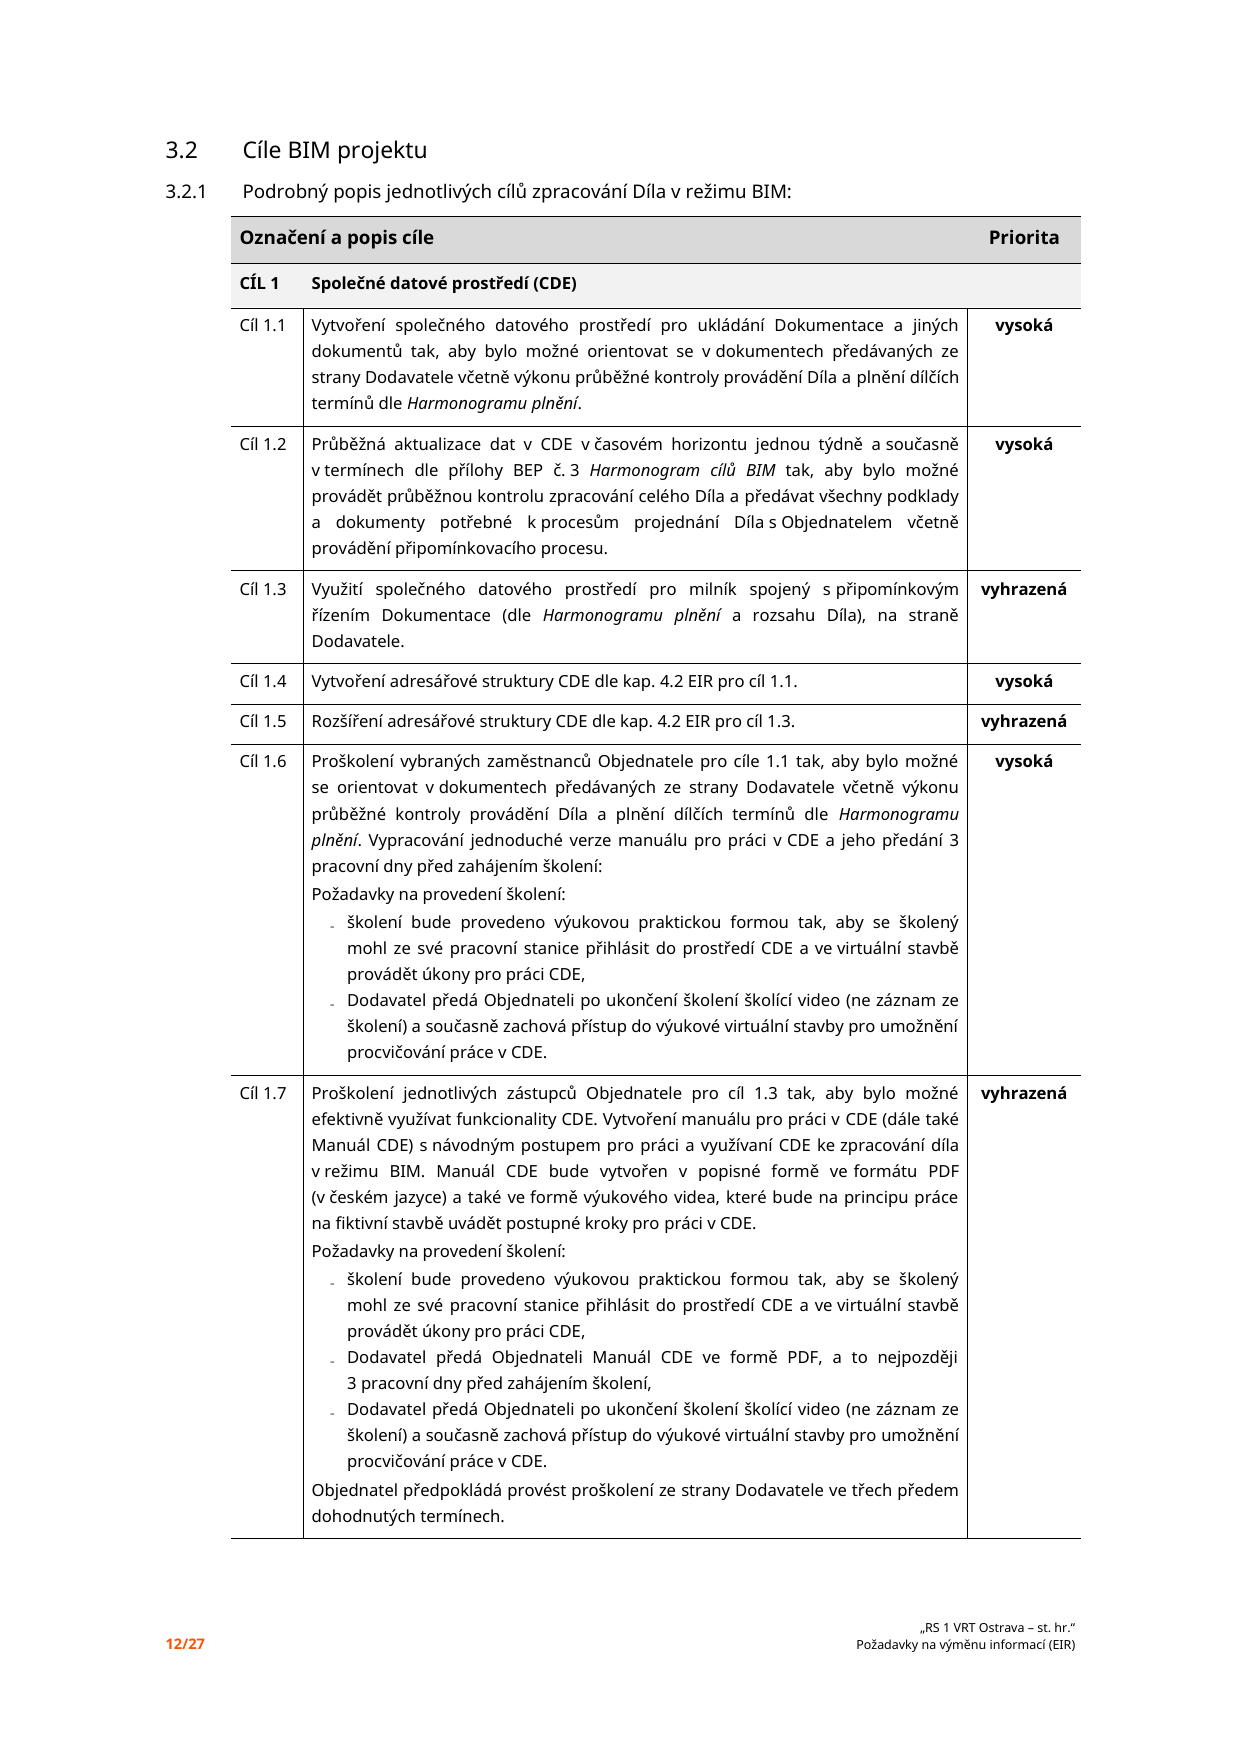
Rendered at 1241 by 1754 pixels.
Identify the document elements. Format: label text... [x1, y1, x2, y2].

table_cell vysoká [968, 664, 1081, 704]
text Cíle BIM projektu [165, 134, 1075, 166]
table_cell Cíl 1.1 [231, 309, 303, 426]
table_cell vyhrazená [968, 1076, 1081, 1538]
table_cell Společné datové prostředí (CDE) [303, 264, 967, 307]
table_cell Proškolení jednotlivých zástupců Objednatele pro cíl 1.3 tak, aby bylo možné efektivně využívat funkcionality CDE. Vytvoření manuálu pro práci v CDE (dále také Manuál CDE) s návodným postupem pro práci a využívaní CDE ke zpracování díla v režimu BIM. Manuál CDE bude vytvořen v popisné formě ve formátu PDF (v českém jazyce) a také ve formě výukového videa, které bude na principu práce na fiktivní stavbě uvádět postupné kroky pro práci v CDE. Požadavky na provedení školení: školení bude provedeno výukovou praktickou formou tak, aby se školený mohl ze své pracovní stanice přihlásit do prostředí CDE a ve virtuální stavbě provádět úkony pro práci CDE, Dodavatel předá Objednateli Manuál CDE ve formě PDF, a to nejpozději 3 pracovní dny před zahájením školení, Dodavatel předá Objednateli po ukončení školení školící video (ne záznam ze školení) a současně zachová přístup do výukové virtuální stavby pro umožnění procvičování práce v CDE. Objednatel předpokládá provést proškolení ze strany Dodavatele ve třech předem dohodnutých termínech. [304, 1076, 967, 1538]
table_header Označení a popis cíle [231, 217, 967, 263]
table_cell Cíl 1.5 [231, 705, 303, 744]
table_cell Cíl 1.6 [231, 745, 303, 1074]
table_cell vysoká [968, 427, 1081, 570]
table_cell CÍL 1 [231, 264, 303, 307]
table_cell Vytvoření adresářové struktury CDE dle kap. 4.2 EIR pro cíl 1.1. [304, 664, 967, 704]
table_cell vysoká [968, 745, 1081, 1074]
table_cell vyhrazená [968, 705, 1081, 744]
table_cell Využití společného datového prostředí pro milník spojený s připomínkovým řízením Dokumentace (dle Harmonogramu plnění a rozsahu Díla), na straně Dodavatele. [304, 571, 967, 663]
table_cell Cíl 1.3 [231, 571, 303, 663]
table_cell [967, 264, 1081, 307]
table_header Priorita [967, 217, 1081, 263]
table_cell Cíl 1.4 [231, 664, 303, 704]
table_cell Průběžná aktualizace dat v CDE v časovém horizontu jednou týdně a současně v termínech dle přílohy BEP č. 3 Harmonogram cílů BIM tak, aby bylo možné provádět průběžnou kontrolu zpracování celého Díla a předávat všechny podklady a dokumenty potřebné k procesům projednání Díla s Objednatelem včetně provádění připomínkovacího procesu. [304, 427, 967, 570]
table_cell Vytvoření společného datového prostředí pro ukládání Dokumentace a jiných dokumentů tak, aby bylo možné orientovat se v dokumentech předávaných ze strany Dodavatele včetně výkonu průběžné kontroly provádění Díla a plnění dílčích termínů dle Harmonogramu plnění. [304, 309, 967, 426]
table_cell vyhrazená [968, 571, 1081, 663]
table_cell Rozšíření adresářové struktury CDE dle kap. 4.2 EIR pro cíl 1.3. [304, 705, 967, 744]
table_cell Cíl 1.2 [231, 427, 303, 570]
table_cell Proškolení vybraných zaměstnanců Objednatele pro cíle 1.1 tak, aby bylo možné se orientovat v dokumentech předávaných ze strany Dodavatele včetně výkonu průběžné kontroly provádění Díla a plnění dílčích termínů dle Harmonogramu plnění. Vypracování jednoduché verze manuálu pro práci v CDE a jeho předání 3 pracovní dny před zahájením školení: Požadavky na provedení školení: školení bude provedeno výukovou praktickou formou tak, aby se školený mohl ze své pracovní stanice přihlásit do prostředí CDE a ve virtuální stavbě provádět úkony pro práci CDE, Dodavatel předá Objednateli po ukončení školení školící video (ne záznam ze školení) a současně zachová přístup do výukové virtuální stavby pro umožnění procvičování práce v CDE. [304, 745, 967, 1074]
table_cell Cíl 1.7 [231, 1076, 303, 1538]
table_cell vysoká [968, 309, 1081, 426]
text Podrobný popis jednotlivých cílů zpracování Díla v režimu BIM: [165, 178, 1075, 203]
